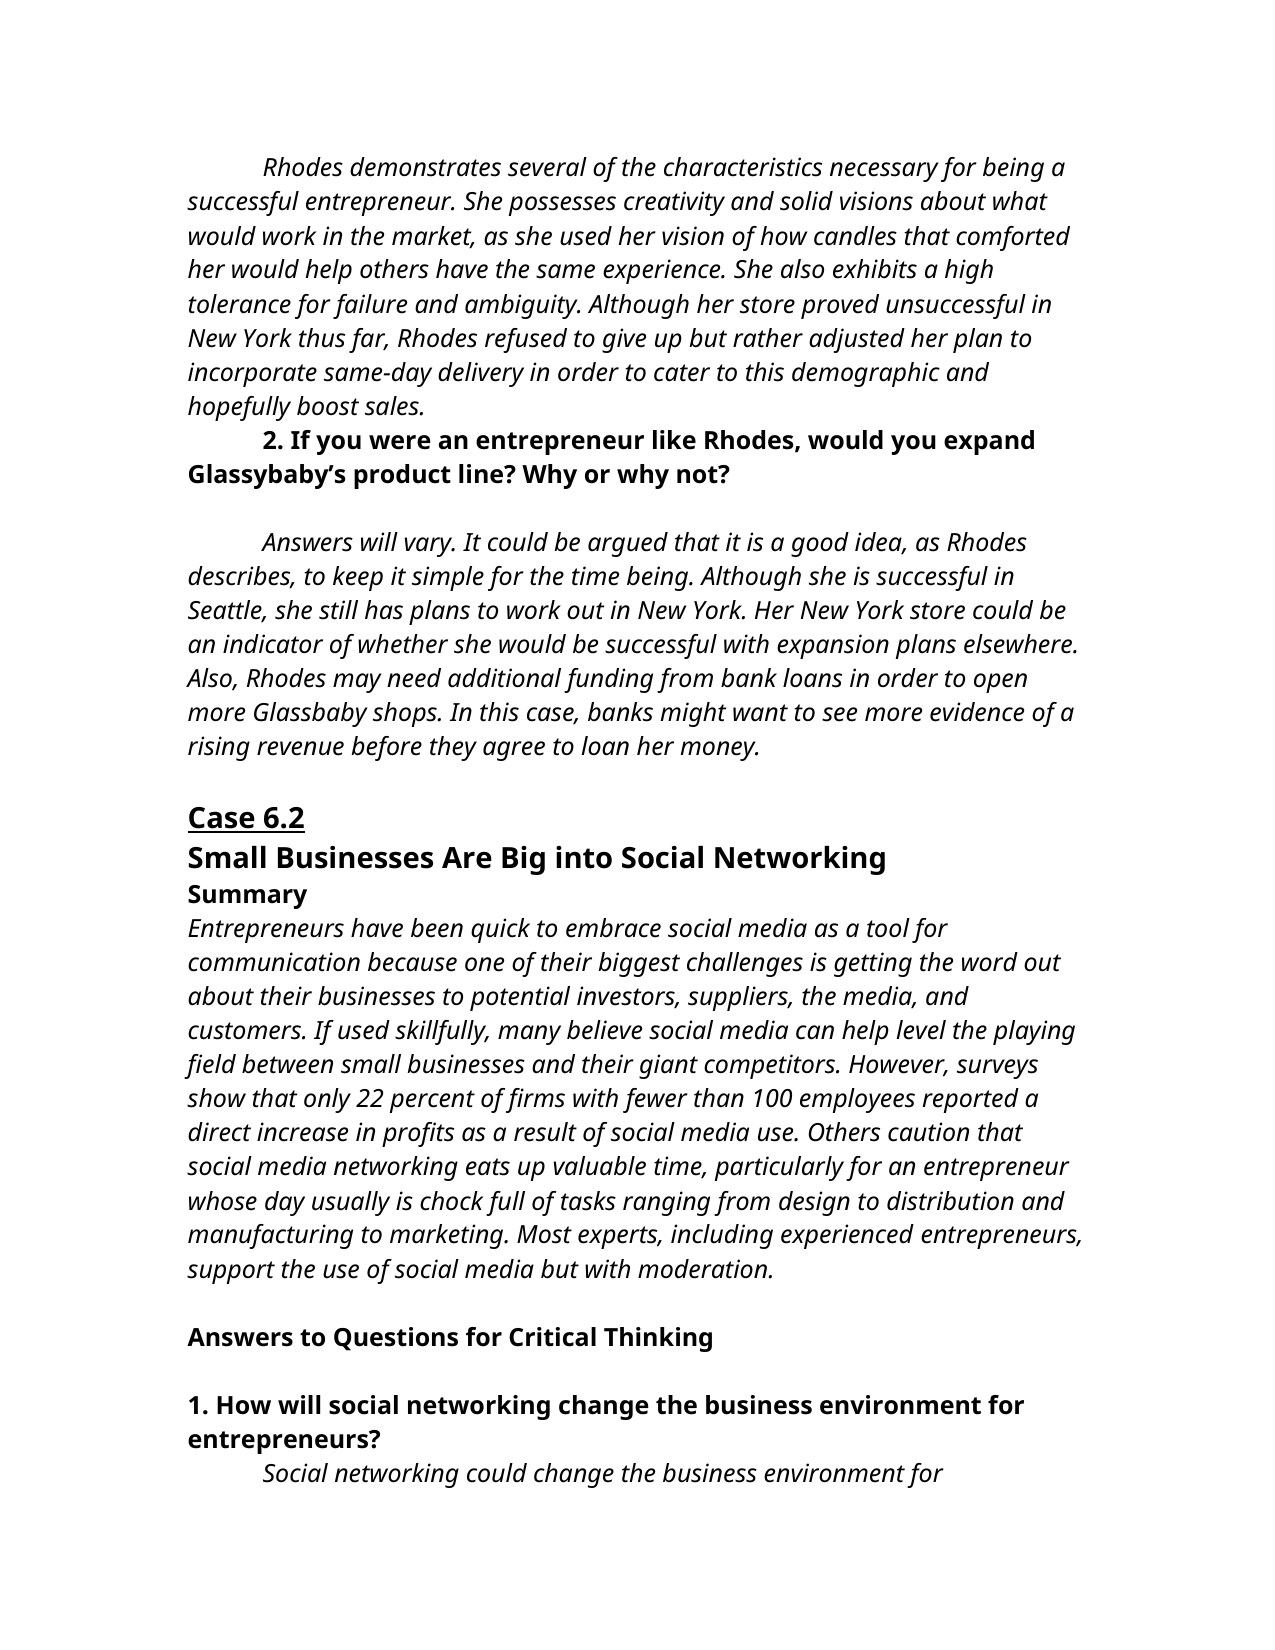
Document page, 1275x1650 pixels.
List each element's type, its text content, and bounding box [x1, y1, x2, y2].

text Small Businesses Are Big into Social Networking [187, 837, 1087, 877]
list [187, 1456, 1087, 1490]
text Answers to Questions for Critical Thinking [187, 1319, 1087, 1353]
subtitle Case 6.2 [187, 797, 1087, 837]
list Entrepreneurs have been quick to embrace social media as a tool for communication because one of their biggest challenges is getting the word out about their businesses to potential investors, suppliers, the media, and customers. If used skillfully, many believe social media can help level the playing field between small businesses and their giant competitors. However, surveys show that only 22 percent of firms with fewer than 100 employees reported a direct increase in profits as a result of social media use. Others caution that social media networking eats up valuable time, particularly for an entrepreneur whose day usually is chock full of tasks ranging from design to distribution and manufacturing to marketing. Most experts, including experienced entrepreneurs, support the use of social media but with moderation. [187, 911, 1087, 1285]
list 1. How will social networking change the business environment for entrepreneurs? [187, 1387, 1087, 1456]
text Summary [187, 877, 1087, 911]
text Rhodes demonstrates several of the characteristics necessary for being a successful entrepreneur. She possesses creativity and solid visions about what would work in the market, as she used her vision of how candles that comforted her would help others have the same experience. She also exhibits a high tolerance for failure and ambiguity. Although her store proved unsuccessful in New York thus far, Rhodes refused to give up but rather adjusted her plan to incorporate same-day delivery in order to cater to this demographic and hopefully boost sales. [187, 150, 1087, 422]
subtitle Answers will vary. It could be argued that it is a good idea, as Rhodes describes, to keep it simple for the time being. Although she is successful in Seattle, she still has plans to work out in New York. Her New York store could be an indicator of whether she would be successful with expansion plans elsewhere. Also, Rhodes may need additional funding from bank loans in order to open more Glassbaby shops. In this case, banks might want to see more evidence of a rising revenue before they agree to loan her money. [187, 525, 1087, 763]
text 2. If you were an entrepreneur like Rhodes, would you expand Glassybaby’s product line? Why or why not? [187, 422, 1087, 491]
